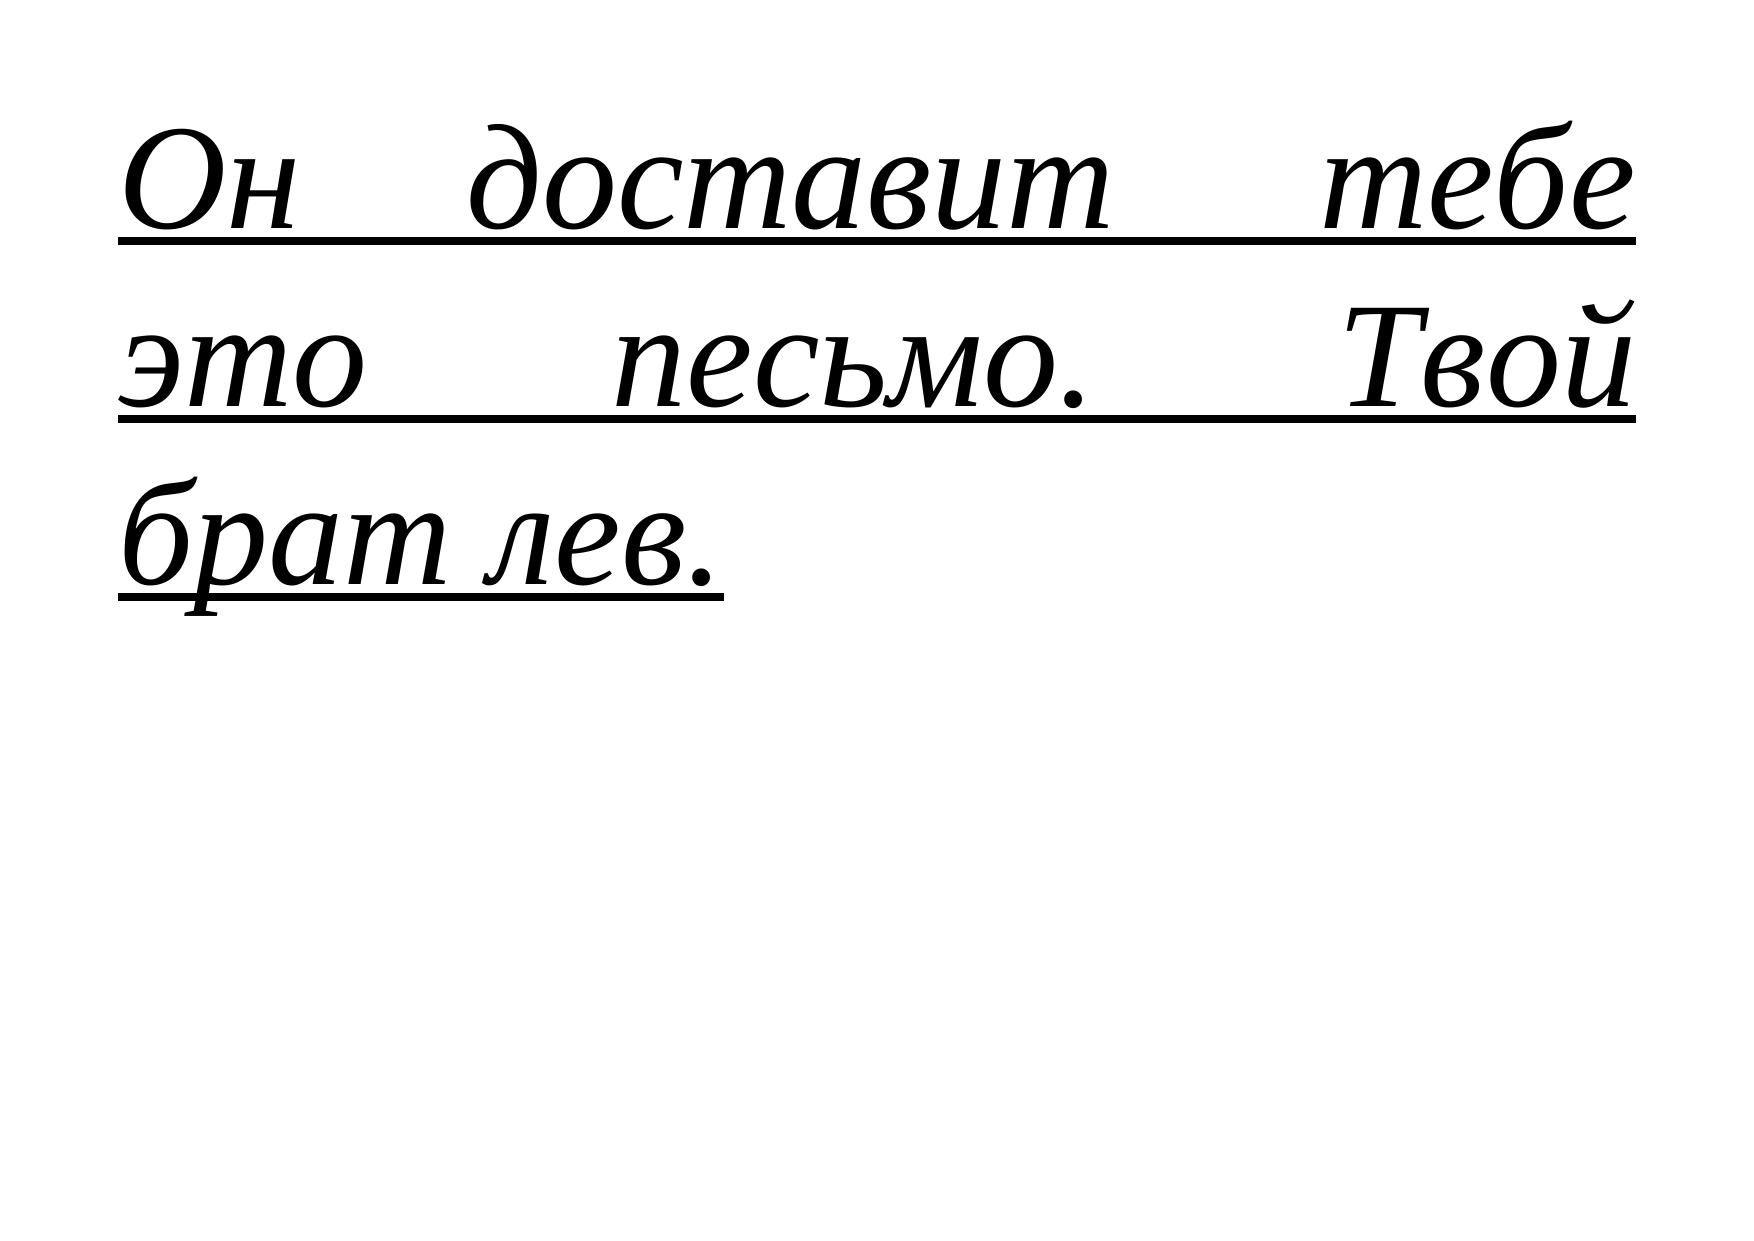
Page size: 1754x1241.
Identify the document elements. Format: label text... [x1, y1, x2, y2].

text Он доставит тебе это песьмо. Твой брат лев. [118, 88, 1636, 237]
text Он доставит тебе это песьмо. Твой брат лев. [118, 245, 1636, 415]
text Он доставит тебе это песьмо. Твой брат лев. [118, 423, 1636, 617]
